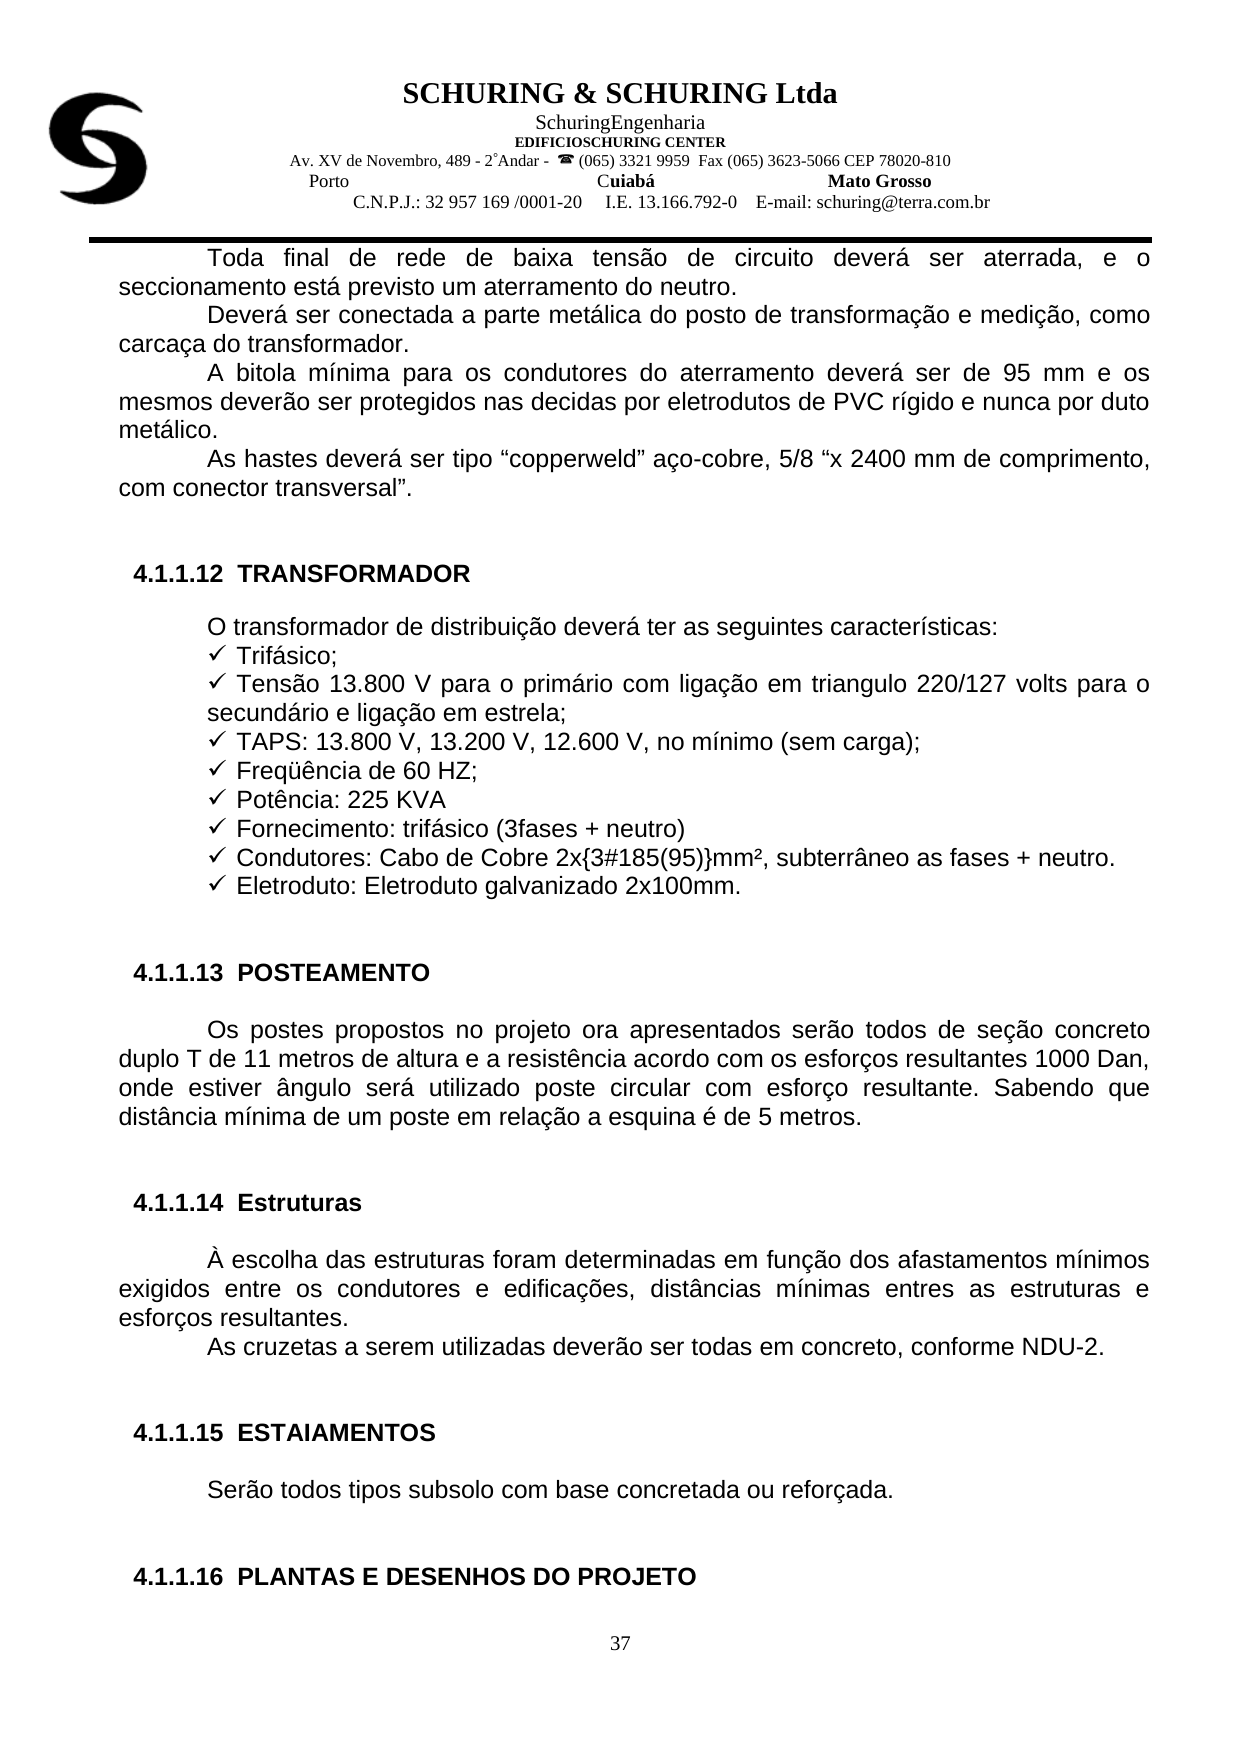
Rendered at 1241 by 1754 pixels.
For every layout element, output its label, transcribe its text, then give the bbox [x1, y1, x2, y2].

list TAPS: 13.800 V, 13.200 V, 12.600 V, no mínimo (sem carga); [118, 727, 1152, 756]
text Toda final de rede de baixa tensão de circuito deverá ser aterrada, e o seccionamento está previsto um aterramento do neutro. [118, 243, 1152, 300]
list Trifásico; [118, 641, 1152, 669]
list Tensão 13.800 V para o primário com ligação em triangulo 220/127 volts para o secundário e ligação em estrela; [207, 669, 1152, 727]
list Condutores: Cabo de Cobre 2x{3#185(95)}mm², subterrâneo as fases + neutro. [118, 842, 1152, 871]
list Freqüência de 60 HZ; [118, 756, 1152, 785]
text 4.1.1.14 Estruturas [133, 1188, 1152, 1216]
text 4.1.1.13 POSTEAMENTO [133, 958, 1152, 986]
text Serão todos tipos subsolo com base concretada ou reforçada. [89, 1475, 1152, 1504]
list Fornecimento: trifásico (3fases + neutro) [118, 814, 1152, 842]
text As cruzetas a serem utilizadas deverão ser todas em concreto, conforme NDU-2. [118, 1331, 1152, 1360]
text Os postes propostos no projeto ora apresentados serão todos de seção concreto duplo T de 11 metros de altura e a resistência acordo com os esforços resultantes 1000 Dan, onde estiver ângulo será utilizado poste circular com esforço resultante. Sabendo que distância mínima de um poste em relação a esquina é de 5 metros. [118, 1015, 1152, 1130]
text O transformador de distribuição deverá ter as seguintes características: [118, 612, 1152, 641]
list Potência: 225 KVA [118, 785, 1152, 814]
text 4.1.1.16 PLANTAS E DESENHOS DO PROJETO [133, 1561, 1152, 1590]
text A bitola mínima para os condutores do aterramento deverá ser de 95 mm e os mesmos deverão ser protegidos nas decidas por eletrodutos de PVC rígido e nunca por duto metálico. [118, 358, 1152, 444]
list Eletroduto: Eletroduto galvanizado 2x100mm. [118, 871, 1152, 900]
text Deverá ser conectada a parte metálica do posto de transformação e medição, como carcaça do transformador. [118, 300, 1152, 358]
text À escolha das estruturas foram determinadas em função dos afastamentos mínimos exigidos entre os condutores e edificações, distâncias mínimas entres as estruturas e esforços resultantes. [118, 1245, 1152, 1331]
text 4.1.1.15 ESTAIAMENTOS [133, 1418, 1152, 1446]
text 4.1.1.12 TRANSFORMADOR [133, 559, 1152, 588]
text As hastes deverá ser tipo “copperweld” aço-cobre, 5/8 “x 2400 mm de comprimento, com conector transversal”. [118, 444, 1152, 502]
